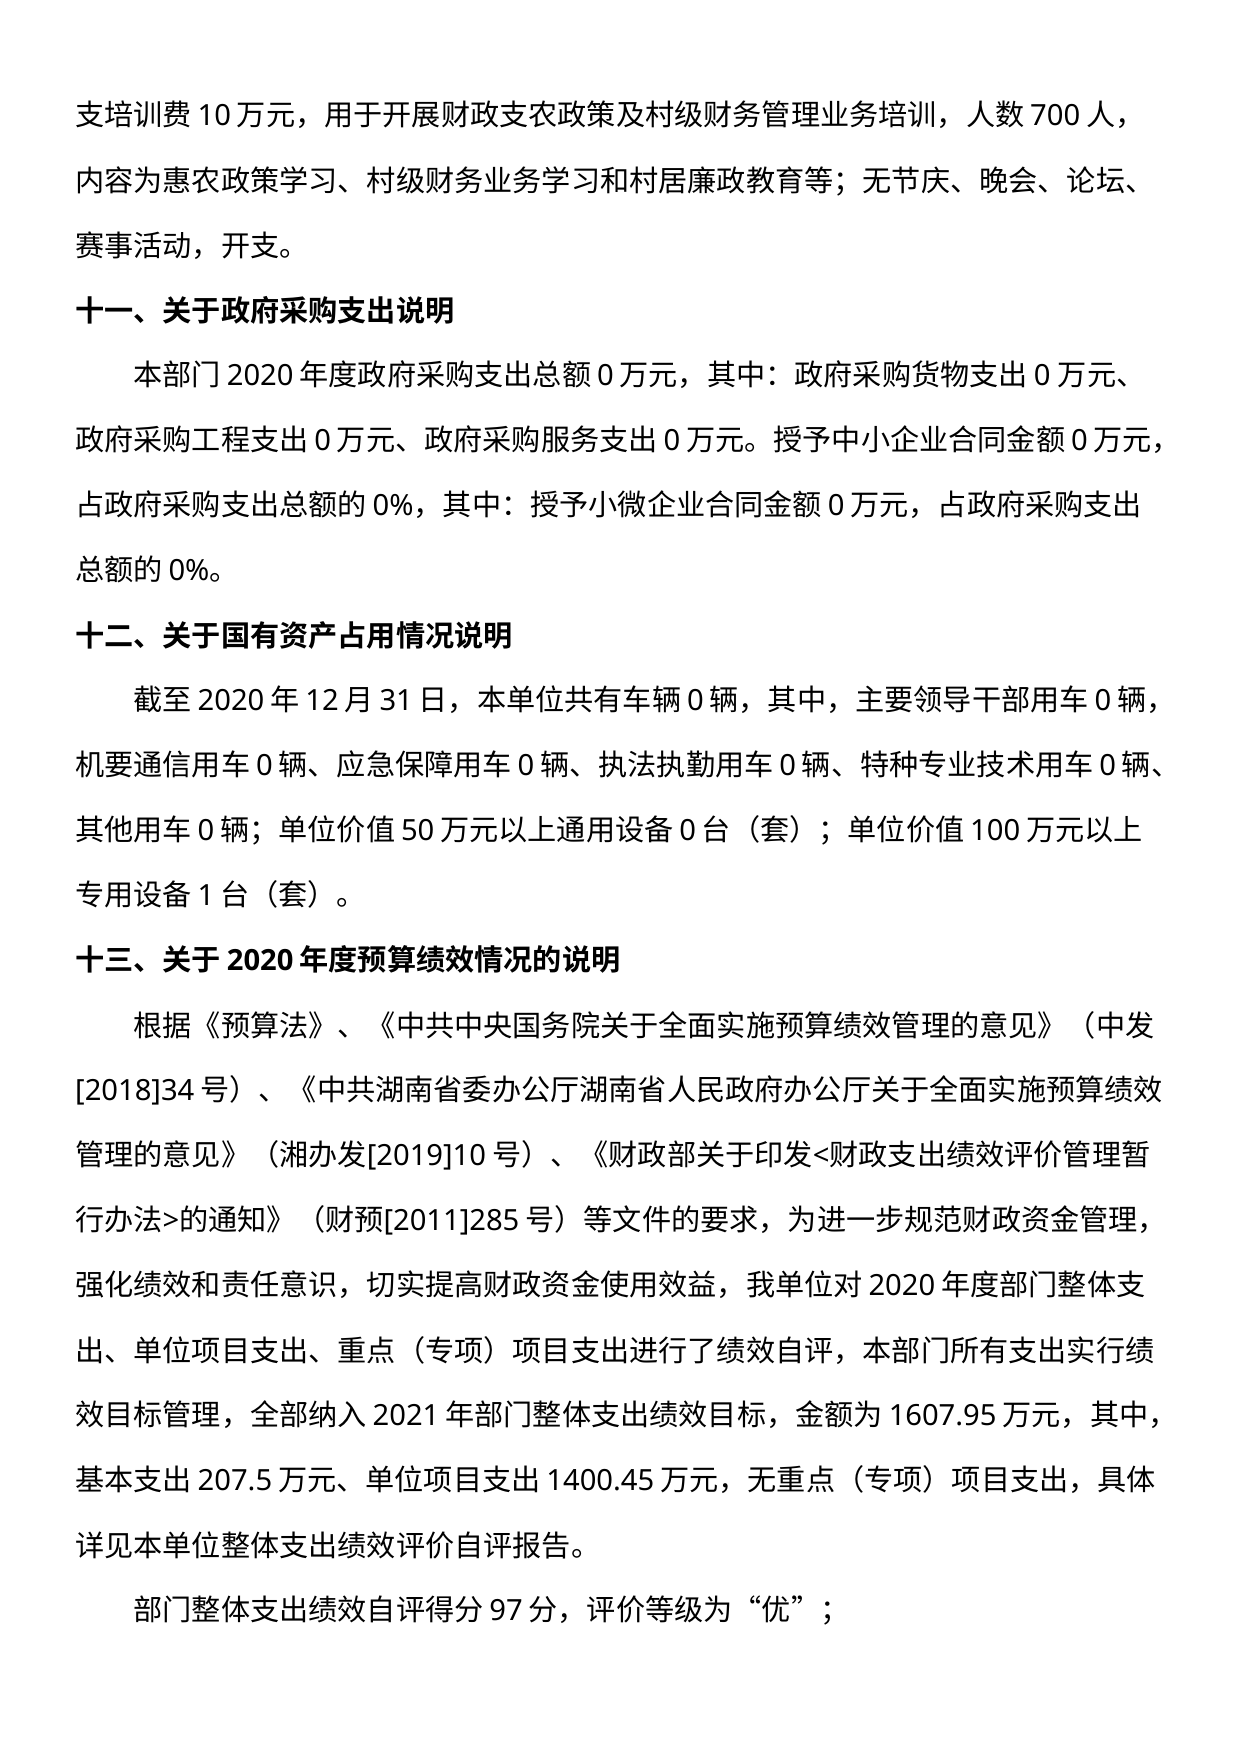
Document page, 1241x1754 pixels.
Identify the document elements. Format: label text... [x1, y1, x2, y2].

text 根据《预算法》、《中共中央国务院关于全面实施预算绩效管理的意见》（中发[2018]34号）、《中共湖南省委办公厅湖南省人民政府办公厅关于全面实施预算绩效管理的意见》（湘办发[2019]10号）、《财政部关于印发<财政支出绩效评价管理暂行办法>的通知》（财预[2011]285号）等文件的要求，为进一步规范财政资金管理，强化绩效和责任意识，切实提高财政资金使用效益，我单位对2020年度部门整体支出、单位项目支出、重点（专项）项目支出进行了绩效自评，本部门所有支出实行绩效目标管理，全部纳入2021年部门整体支出绩效目标，金额为1607.95万元，其中，基本支出207.5万元、单位项目支出1400.45万元，无重点（专项）项目支出，具体详见本单位整体支出绩效评价自评报告。 [75, 991, 1165, 1576]
text 十二、关于国有资产占用情况说明 [75, 601, 1165, 666]
text 十一、关于政府采购支出说明 [75, 276, 1165, 341]
text 部门整体支出绩效自评得分97分，评价等级为“优”； [75, 1576, 1165, 1641]
text 本部门2020年度政府采购支出总额0万元，其中：政府采购货物支出0 万元、政府采购工程支出0万元、政府采购服务支出0万元。授予中小企业合同金额0万元，占政府采购支出总额的0%，其中：授予小微企业合同金额0万元，占政府采购支出总额的0%。 [75, 341, 1165, 601]
text 十三、关于2020年度预算绩效情况的说明 [75, 926, 1165, 991]
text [75, 81, 1165, 276]
text 截至2020年12月31日，本单位共有车辆0辆，其中，主要领导干部用车0辆，机要通信用车0辆、应急保障用车0辆、执法执勤用车0辆、特种专业技术用车0辆、其他用车0辆；单位价值50万元以上通用设备0台（套）；单位价值100万元以上专用设备1台（套）。 [75, 666, 1165, 926]
